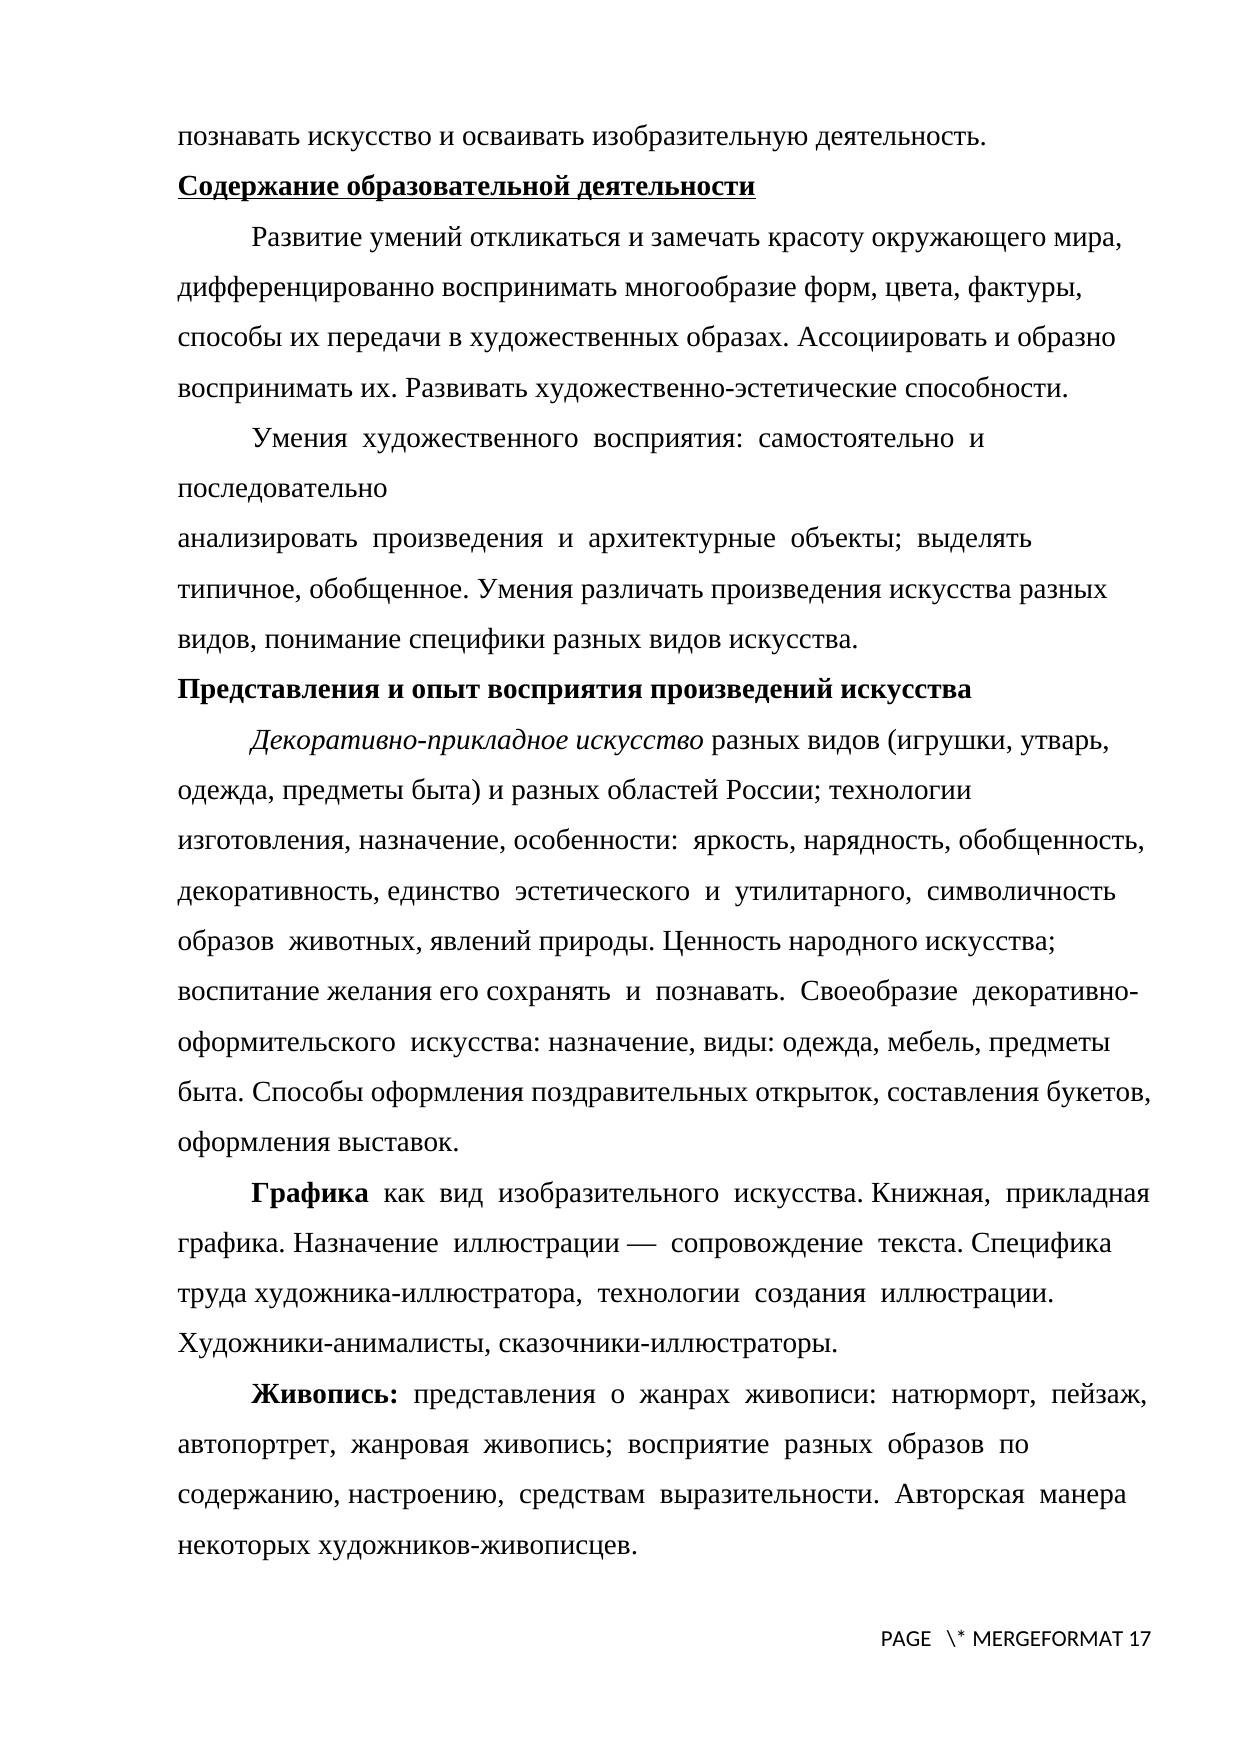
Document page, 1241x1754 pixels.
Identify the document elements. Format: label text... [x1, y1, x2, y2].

text Развитие умений откликаться и замечать красоту окружающего мира, дифференцированно воспринимать многообразие форм, цвета, фактуры, способы их передачи в художественных образах. Ассоциировать и образно воспринимать их. Развивать художественно-эстетические способности. [177, 219, 1152, 403]
text Содержание образовательной деятельности [177, 168, 1152, 202]
text Представления и опыт восприятия произведений искусства [177, 672, 1152, 705]
text Живопись: представления о жанрах живописи: натюрморт, пейзаж, автопортрет, жанровая живопись; восприятие разных образов по содержанию, настроению, средствам выразительности. Авторская манера некоторых художников-живописцев. [177, 1376, 1152, 1560]
text анализировать произведения и архитектурные объекты; выделять типичное, обобщенное. Умения различать произведения искусства разных видов, понимание специфики разных видов искусства. [177, 521, 1152, 655]
text Декоративно-прикладное искусство разных видов (игрушки, утварь, одежда, предметы быта) и разных областей России; технологии изготовления, назначение, особенности: яркость, нарядность, обобщенность, декоративность, единство эстетического и утилитарного, символичность образов животных, явлений природы. Ценность народного искусства; воспитание желания его сохранять и познавать. Своеобразие декоративно-оформительского искусства: назначение, виды: одежда, мебель, предметы быта. Способы оформления поздравительных открыток, составления букетов, оформления выставок. [177, 722, 1152, 1158]
text познавать искусство и осваивать изобразительную деятельность. [177, 118, 1152, 152]
text Умения художественного восприятия: самостоятельно и последовательно [177, 420, 1152, 504]
text Графика как вид изобразительного искусства. Книжная, прикладная графика. Назначение иллюстрации — сопровождение текста. Специфика труда художника-иллюстратора, технологии создания иллюстрации. Художники-анималисты, сказочники-иллюстраторы. [177, 1175, 1152, 1359]
